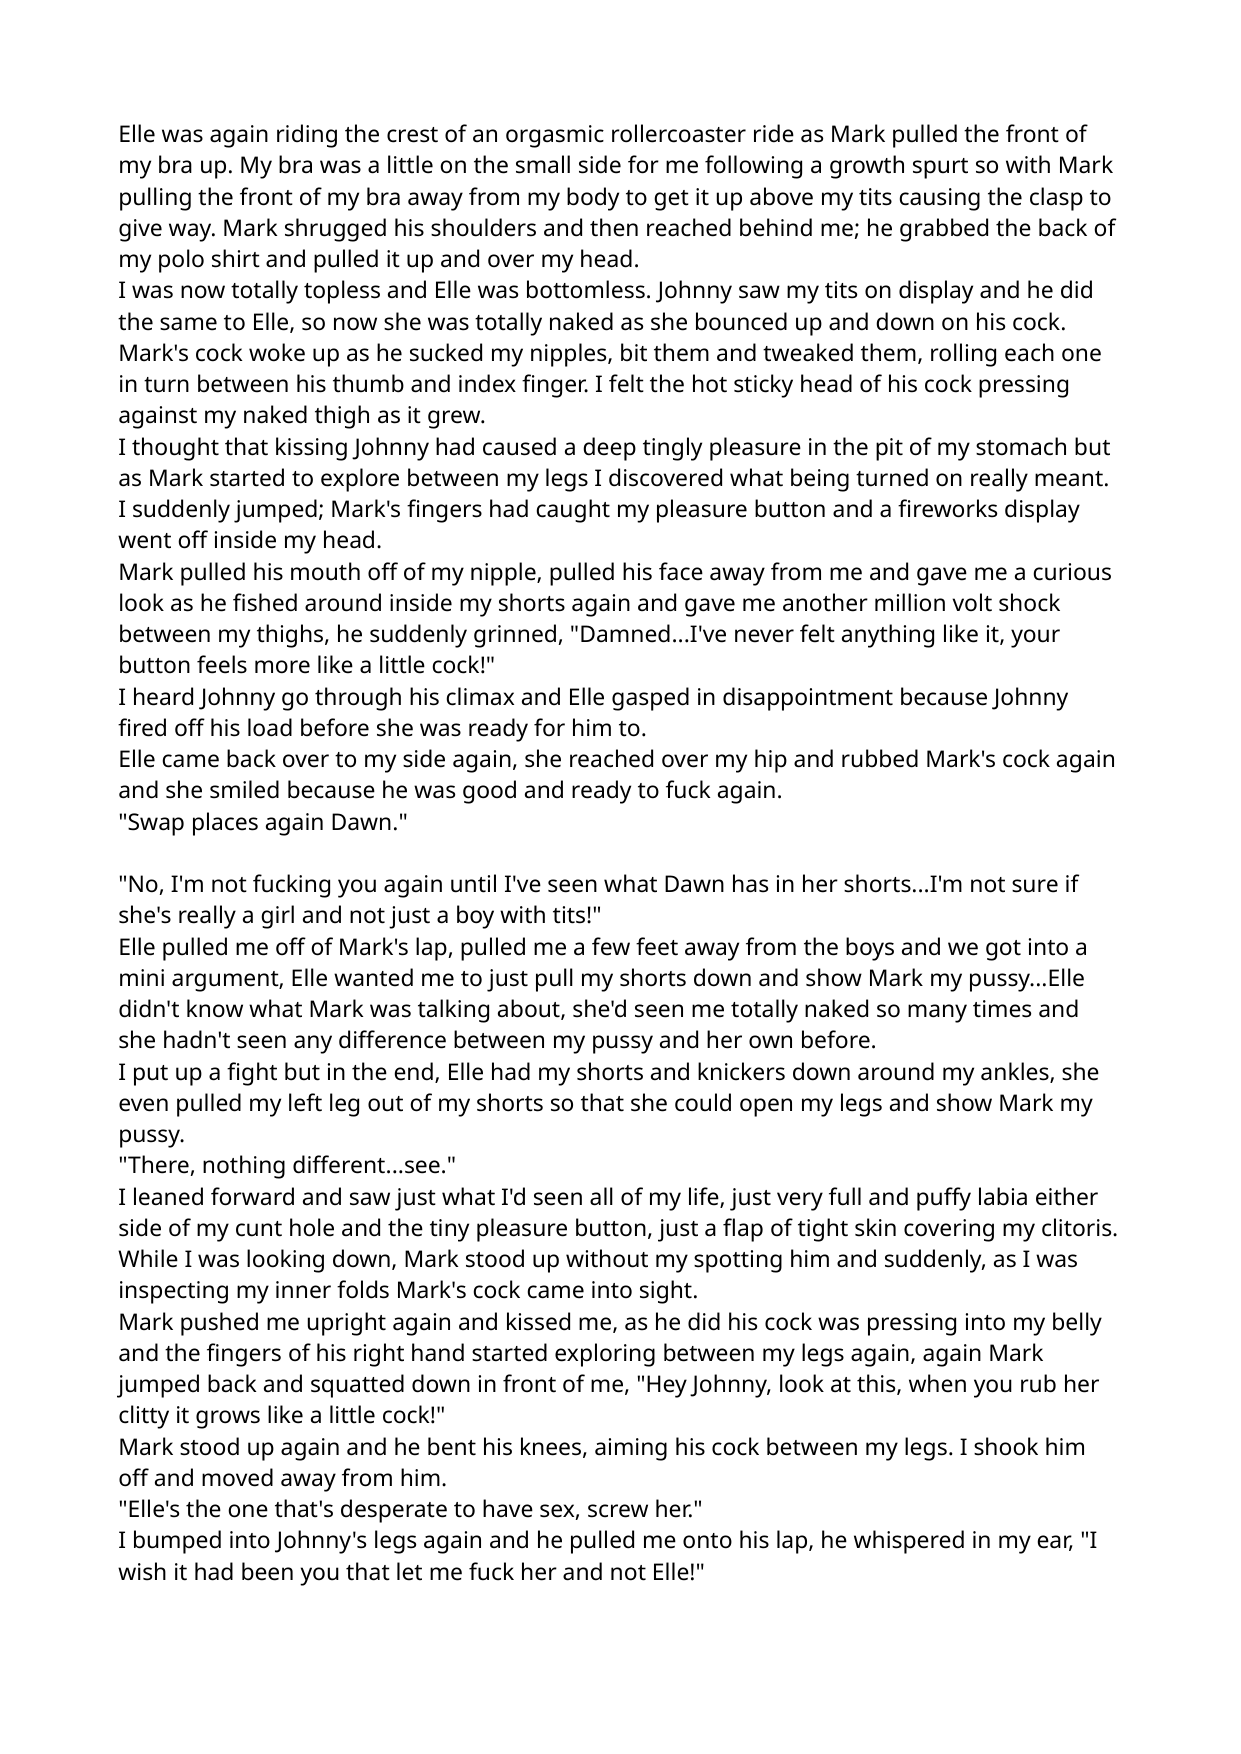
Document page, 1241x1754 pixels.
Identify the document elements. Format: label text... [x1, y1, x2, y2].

text I bumped into Johnny's legs again and he pulled me onto his lap, he whispered in my ear, "I wish it had been you that let me fuck her and not Elle!" [118, 1524, 1122, 1587]
text "No, I'm not fucking you again until I've seen what Dawn has in her shorts...I'm not sure if she's really a girl and not just a boy with tits!" [118, 868, 1122, 931]
text I heard Johnny go through his climax and Elle gasped in disappointment because Johnny fired off his load before she was ready for him to. [118, 681, 1122, 743]
text Mark pulled his mouth off of my nipple, pulled his face away from me and gave me a curious look as he fished around inside my shorts again and gave me another million volt shock between my thighs, he suddenly grinned, "Damned...I've never felt anything like it, your button feels more like a little cock!" [118, 556, 1122, 681]
text Elle was again riding the crest of an orgasmic rollercoaster ride as Mark pulled the front of my bra up. My bra was a little on the small side for me following a growth spurt so with Mark pulling the front of my bra away from my body to get it up above my tits causing the clasp to give way. Mark shrugged his shoulders and then reached behind me; he grabbed the back of my polo shirt and pulled it up and over my head. [118, 118, 1122, 274]
text I thought that kissing Johnny had caused a deep tingly pleasure in the pit of my stomach but as Mark started to explore between my legs I discovered what being turned on really meant. I suddenly jumped; Mark's fingers had caught my pleasure button and a fireworks display went off inside my head. [118, 431, 1122, 556]
text Mark pushed me upright again and kissed me, as he did his cock was pressing into my belly and the fingers of his right hand started exploring between my legs again, again Mark jumped back and squatted down in front of me, "Hey Johnny, look at this, when you rub her clitty it grows like a little cock!" [118, 1306, 1122, 1431]
text I leaned forward and saw just what I'd seen all of my life, just very full and puffy labia either side of my cunt hole and the tiny pleasure button, just a flap of tight skin covering my clitoris. While I was looking down, Mark stood up without my spotting him and suddenly, as I was inspecting my inner folds Mark's cock came into sight. [118, 1181, 1122, 1306]
text "Elle's the one that's desperate to have sex, screw her." [118, 1493, 1122, 1524]
text "There, nothing different...see." [118, 1149, 1122, 1181]
text I put up a fight but in the end, Elle had my shorts and knickers down around my ankles, she even pulled my left leg out of my shorts so that she could open my legs and show Mark my pussy. [118, 1056, 1122, 1149]
text Elle came back over to my side again, she reached over my hip and rubbed Mark's cock again and she smiled because he was good and ready to fuck again. [118, 743, 1122, 806]
text Elle pulled me off of Mark's lap, pulled me a few feet away from the boys and we got into a mini argument, Elle wanted me to just pull my shorts down and show Mark my pussy...Elle didn't know what Mark was talking about, she'd seen me totally naked so many times and she hadn't seen any difference between my pussy and her own before. [118, 931, 1122, 1056]
text I was now totally topless and Elle was bottomless. Johnny saw my tits on display and he did the same to Elle, so now she was totally naked as she bounced up and down on his cock. Mark's cock woke up as he sucked my nipples, bit them and tweaked them, rolling each one in turn between his thumb and index finger. I felt the hot sticky head of his cock pressing against my naked thigh as it grew. [118, 274, 1122, 431]
text Mark stood up again and he bent his knees, aiming his cock between my legs. I shook him off and moved away from him. [118, 1431, 1122, 1493]
text "Swap places again Dawn." [118, 806, 1122, 837]
